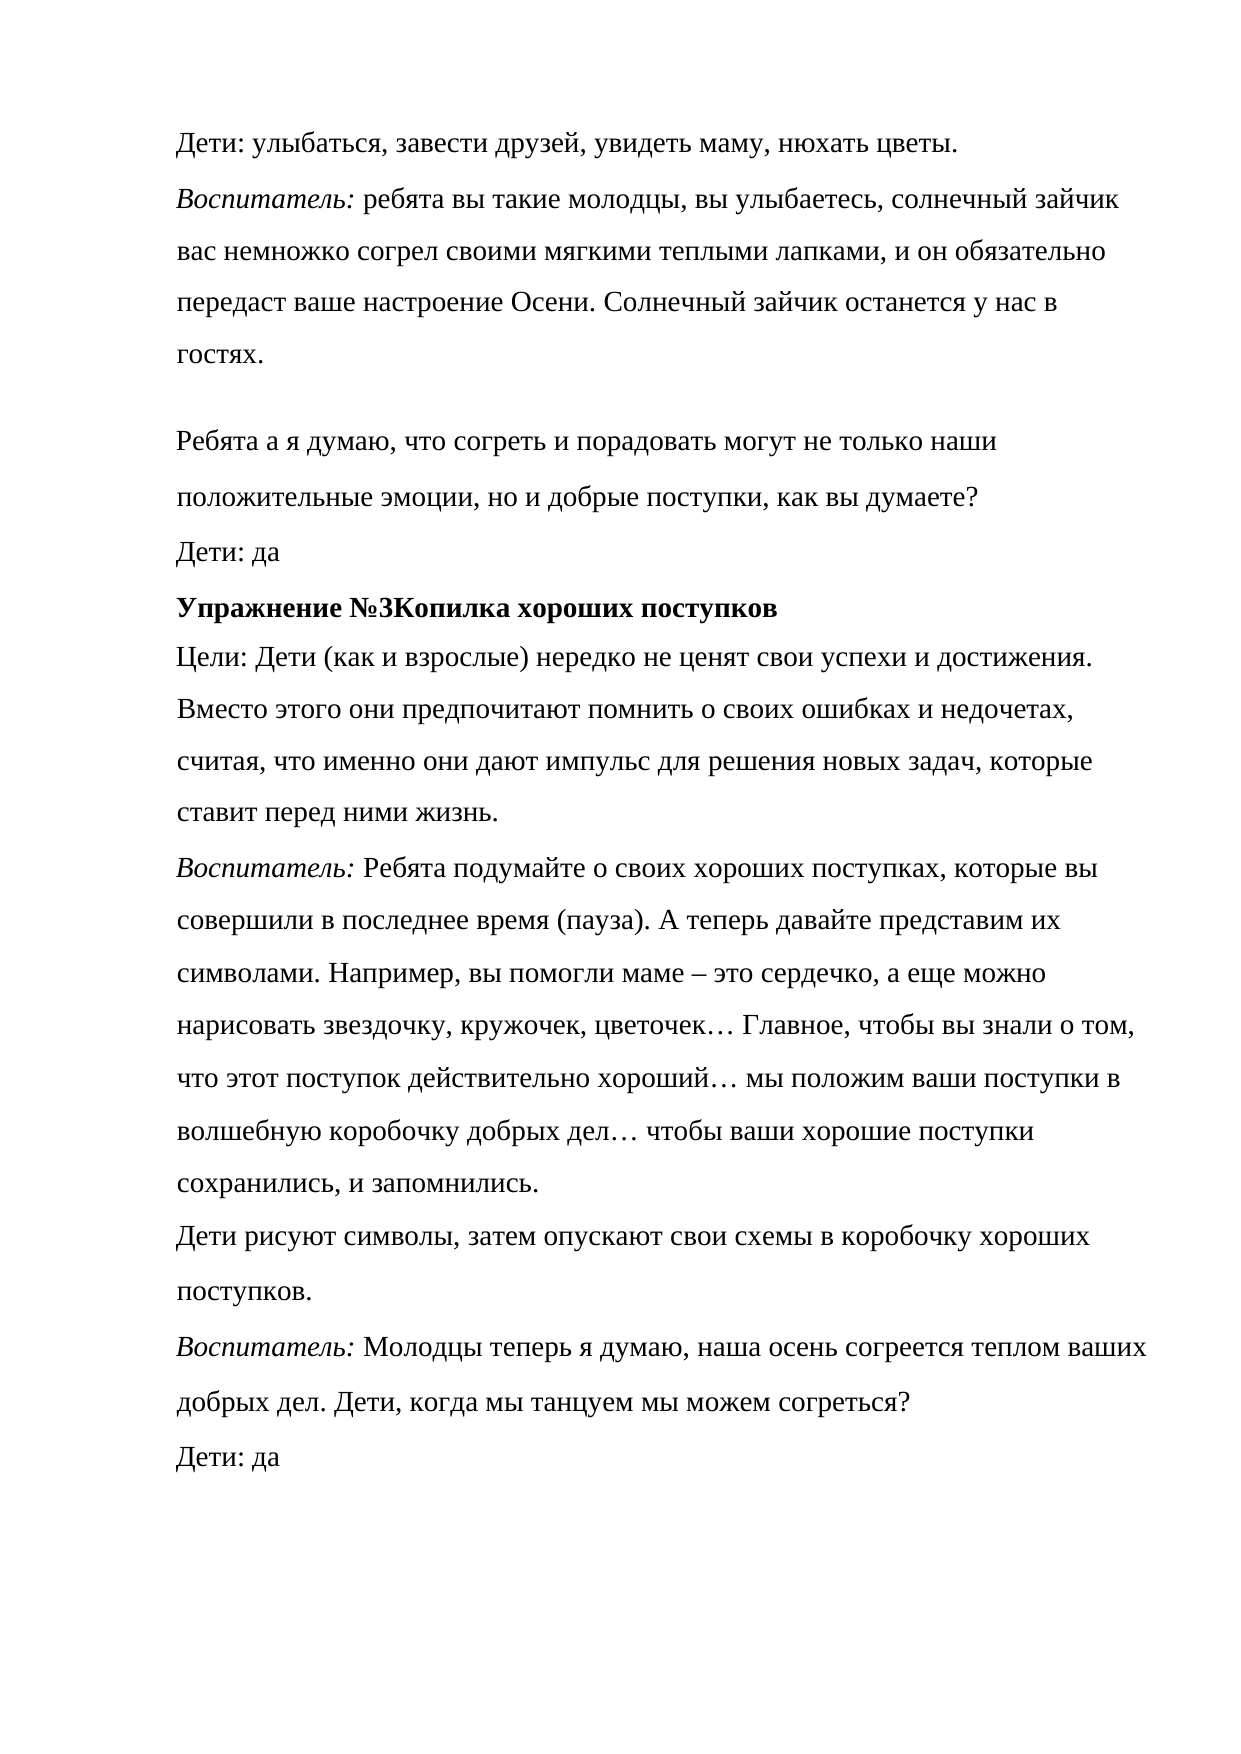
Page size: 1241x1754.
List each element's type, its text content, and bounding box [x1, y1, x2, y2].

text Воспитатель: Ребята подумайте о своих хороших поступках, которые вы совершили в последнее время (пауза). А теперь давайте представим их символами. Например, вы помогли маме – это сердечко, а еще можно нарисовать звездочку, кружочек, цветочек… Главное, чтобы вы знали о том, что этот поступок действительно хороший… мы положим ваши поступки в волшебную коробочку добрых дел… чтобы ваши хорошие поступки сохранились, и запомнились. [176, 850, 1152, 1199]
text Цели: Дети (как и взрослые) нередко не ценят свои успехи и достижения. Вместо этого они предпочитают помнить о своих ошибках и недочетах, считая, что именно они дают импульс для решения новых задач, которые ставит перед ними жизнь. [176, 639, 1152, 828]
text Ребята а я думаю, что согреть и порадовать могут не только наши положительные эмоции, но и добрые поступки, как вы думаете? [176, 423, 1152, 512]
text Дети: улыбаться, завести друзей, увидеть маму, нюхать цветы. [176, 126, 1152, 159]
text Дети: да [176, 534, 1152, 568]
text Дети: да [176, 1439, 1152, 1472]
text Воспитатель: Молодцы теперь я думаю, наша осень согреется теплом ваших добрых дел. Дети, когда мы танцуем мы можем согреться? [176, 1329, 1152, 1417]
text Дети рисуют символы, затем опускают свои схемы в коробочку хороших поступков. [176, 1218, 1152, 1306]
subtitle Упражнение №3Копилка хороших поступков [176, 590, 1152, 623]
text Воспитатель: ребята вы такие молодцы, вы улыбаетесь, солнечный зайчик вас немножко согрел своими мягкими теплыми лапками, и он обязательно передаст ваше настроение Осени. Солнечный зайчик останется у нас в гостях. [176, 181, 1152, 369]
